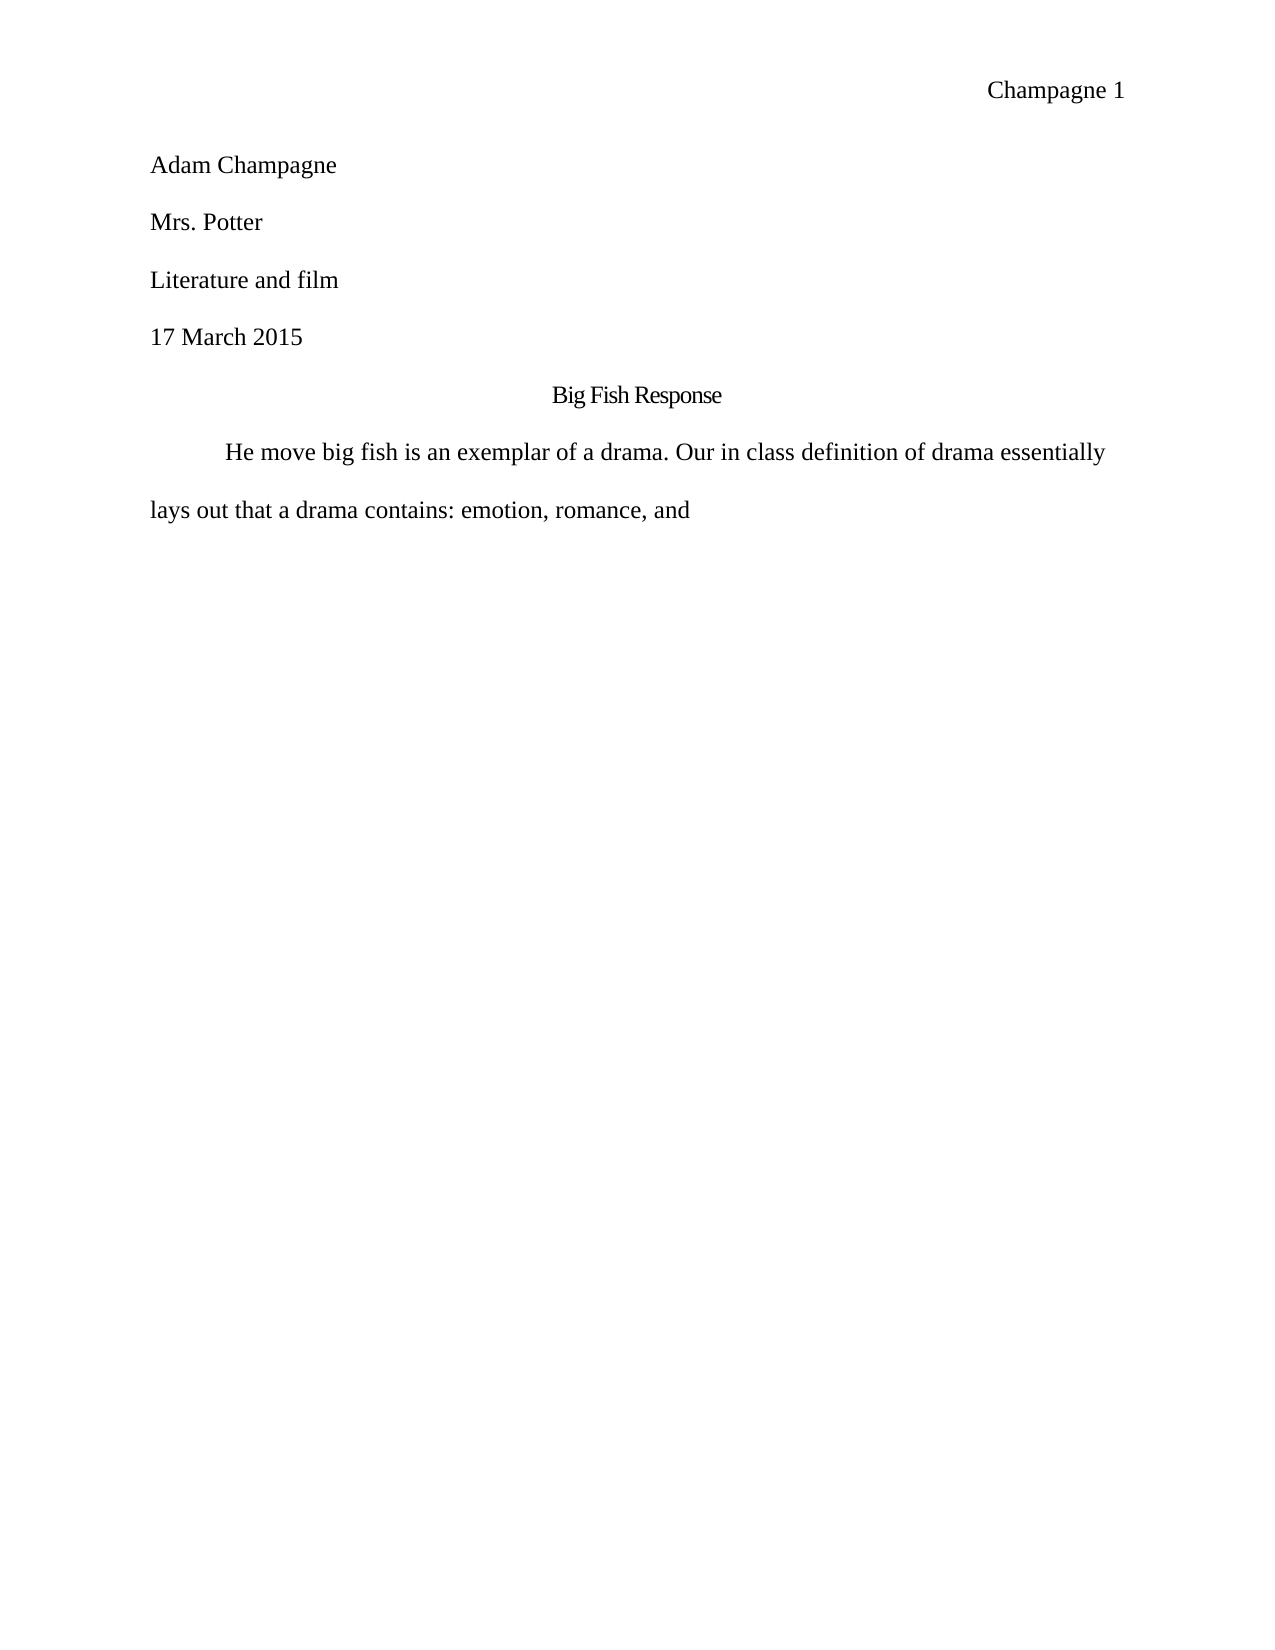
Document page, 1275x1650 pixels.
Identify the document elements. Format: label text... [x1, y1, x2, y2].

text Literature and film [150, 265, 1125, 294]
title Big Fish Response [150, 380, 1125, 409]
text Mrs. Potter [150, 207, 1125, 236]
text He move big fish is an exemplar of a drama. Our in class definition of drama essentially lays out that a drama contains: emotion, romance, and [150, 437, 1125, 524]
text Adam Champagne [150, 150, 1125, 179]
